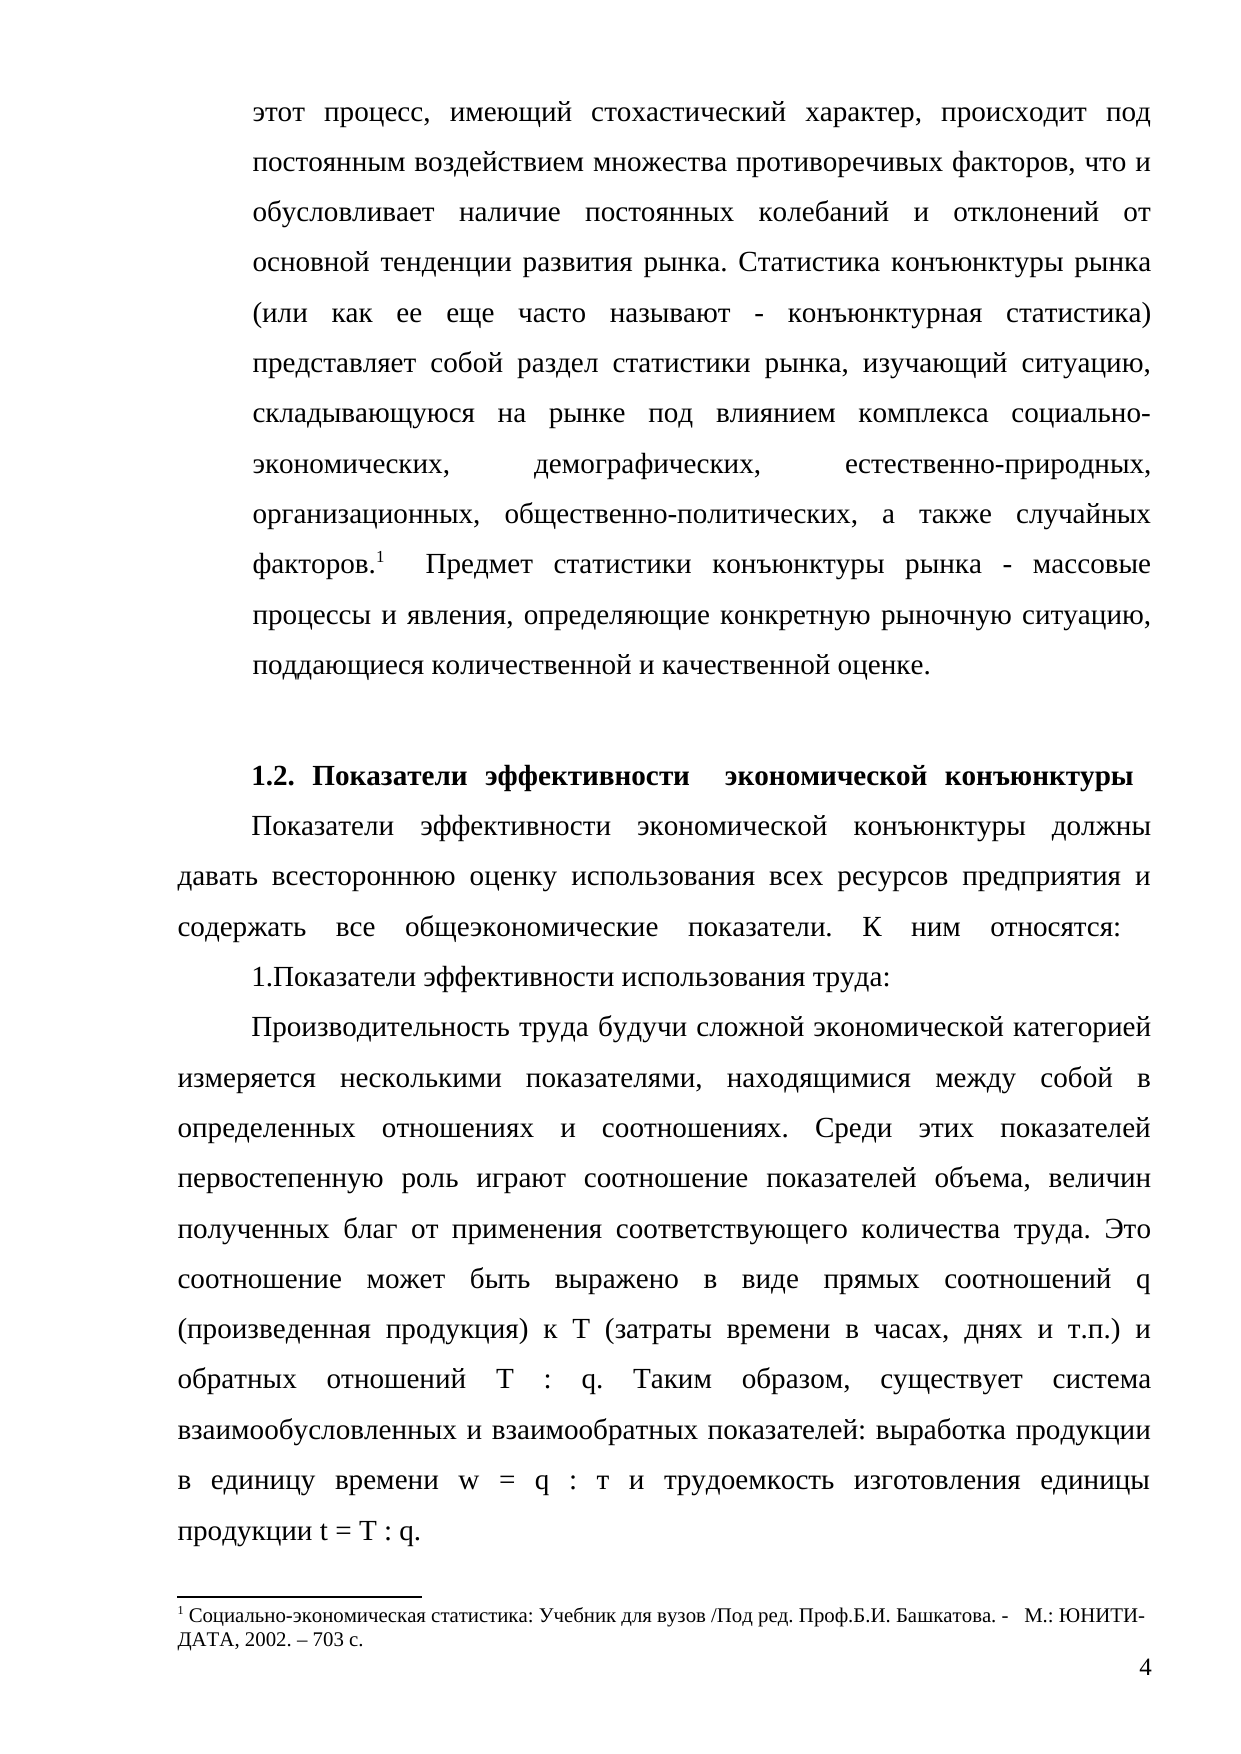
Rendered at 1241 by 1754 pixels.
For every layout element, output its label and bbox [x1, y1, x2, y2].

text [177, 758, 1152, 1546]
list [215, 94, 1152, 681]
